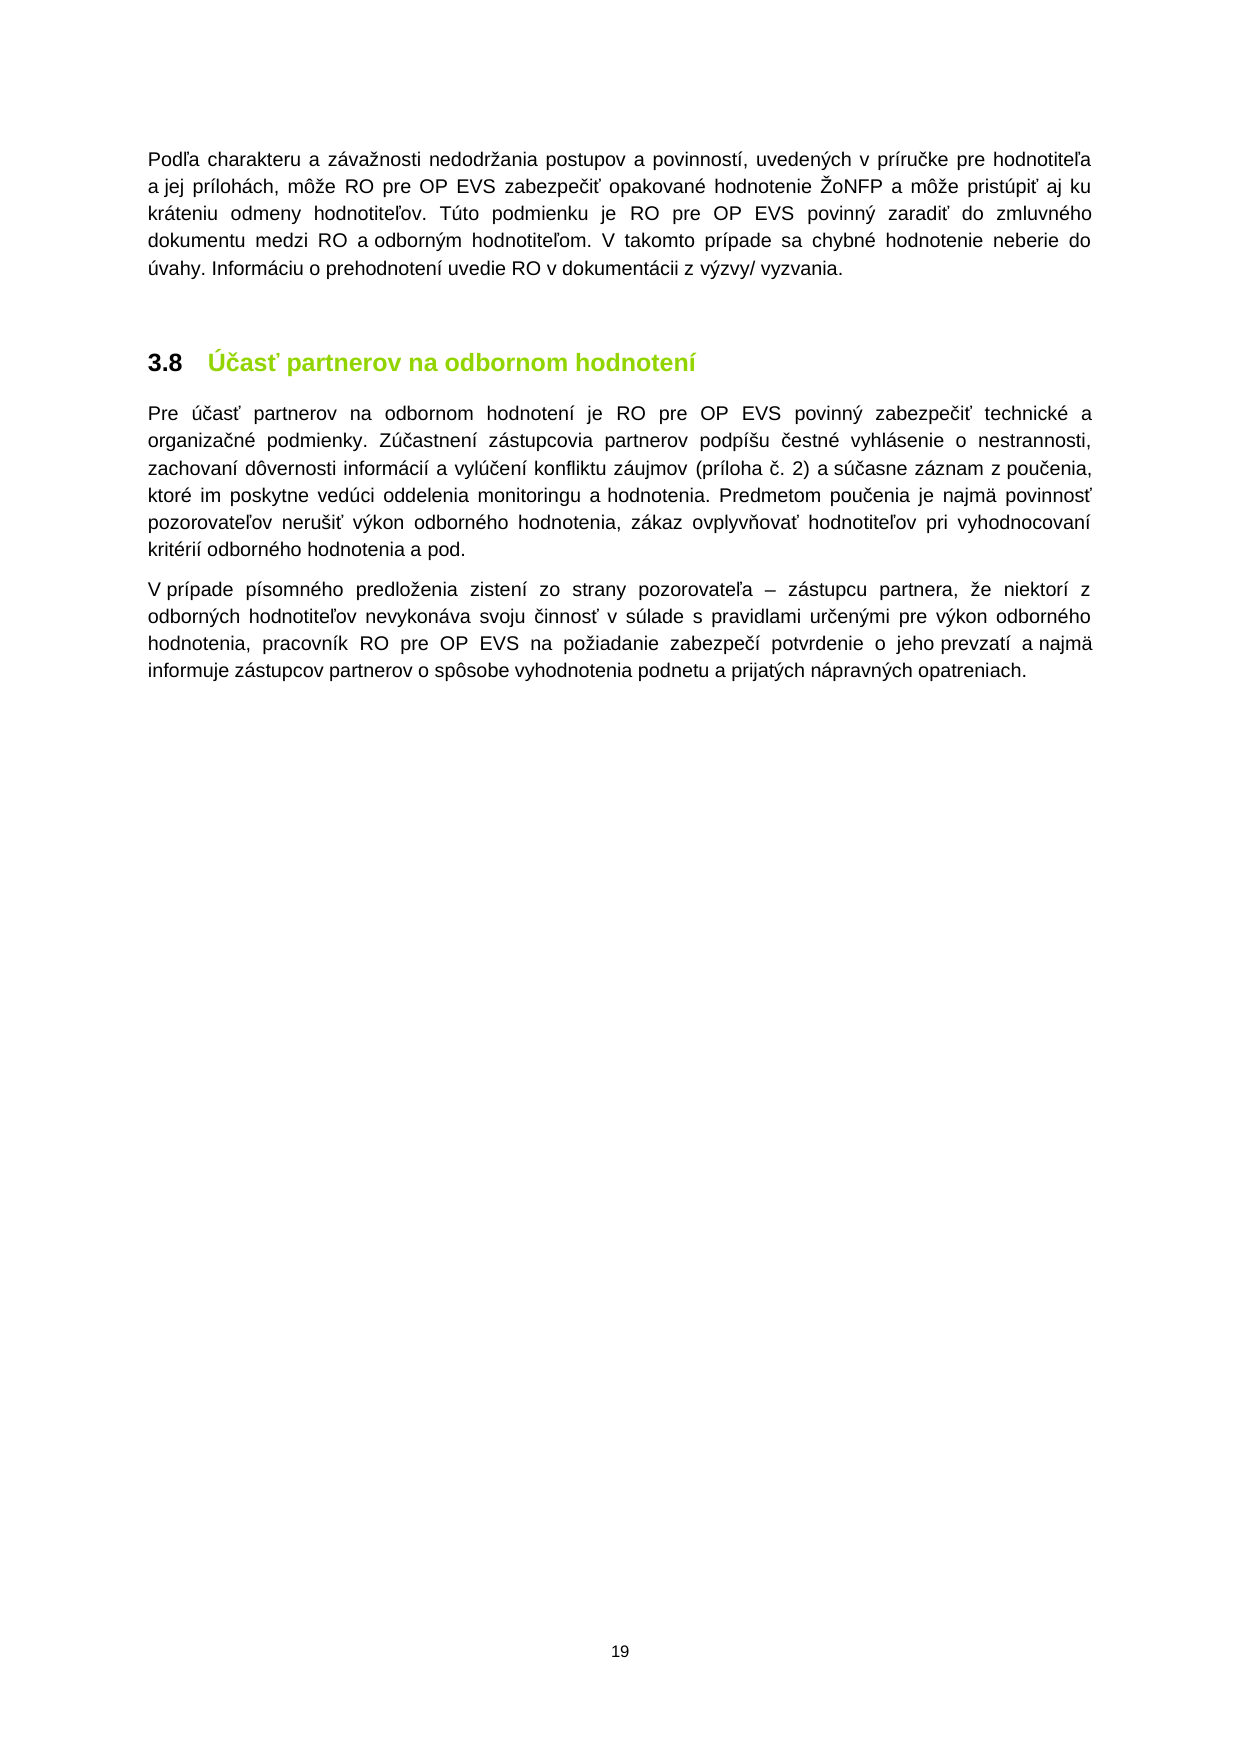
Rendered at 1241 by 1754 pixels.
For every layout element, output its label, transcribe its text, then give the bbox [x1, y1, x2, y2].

text Pre účasť partnerov na odbornom hodnotení je RO pre OP EVS povinný zabezpečiť technické a organizačné podmienky. Zúčastnení zástupcovia partnerov podpíšu čestné vyhlásenie o nestrannosti, zachovaní dôvernosti informácií a vylúčení konfliktu záujmov (príloha č. 2) a súčasne záznam z poučenia, ktoré im poskytne vedúci oddelenia monitoringu a hodnotenia. Predmetom poučenia je najmä povinnosť pozorovateľov nerušiť výkon odborného hodnotenia, zákaz ovplyvňovať hodnotiteľov pri vyhodnocovaní kritérií odborného hodnotenia a pod. [148, 402, 1092, 561]
text V prípade písomného predloženia zistení zo strany pozorovateľa – zástupcu partnera, že niektorí z odborných hodnotiteľov nevykonáva svoju činnosť v súlade s pravidlami určenými pre výkon odborného hodnotenia, pracovník RO pre OP EVS na požiadanie zabezpečí potvrdenie o jeho prevzatí a najmä informuje zástupcov partnerov o spôsobe vyhodnotenia podnetu a prijatých nápravných opatreniach. [148, 578, 1092, 682]
text Podľa charakteru a závažnosti nedodržania postupov a povinností, uvedených v príručke pre hodnotiteľa a jej prílohách, môže RO pre OP EVS zabezpečiť opakované hodnotenie ŽoNFP a môže pristúpiť aj ku kráteniu odmeny hodnotiteľov. Túto podmienku je RO pre OP EVS povinný zaradiť do zmluvného dokumentu medzi RO a odborným hodnotiteľom. V takomto prípade sa chybné hodnotenie neberie do úvahy. Informáciu o prehodnotení uvedie RO v dokumentácii z výzvy/ vyzvania. [148, 148, 1092, 279]
subtitle Účasť partnerov na odbornom hodnotení [148, 348, 1092, 377]
